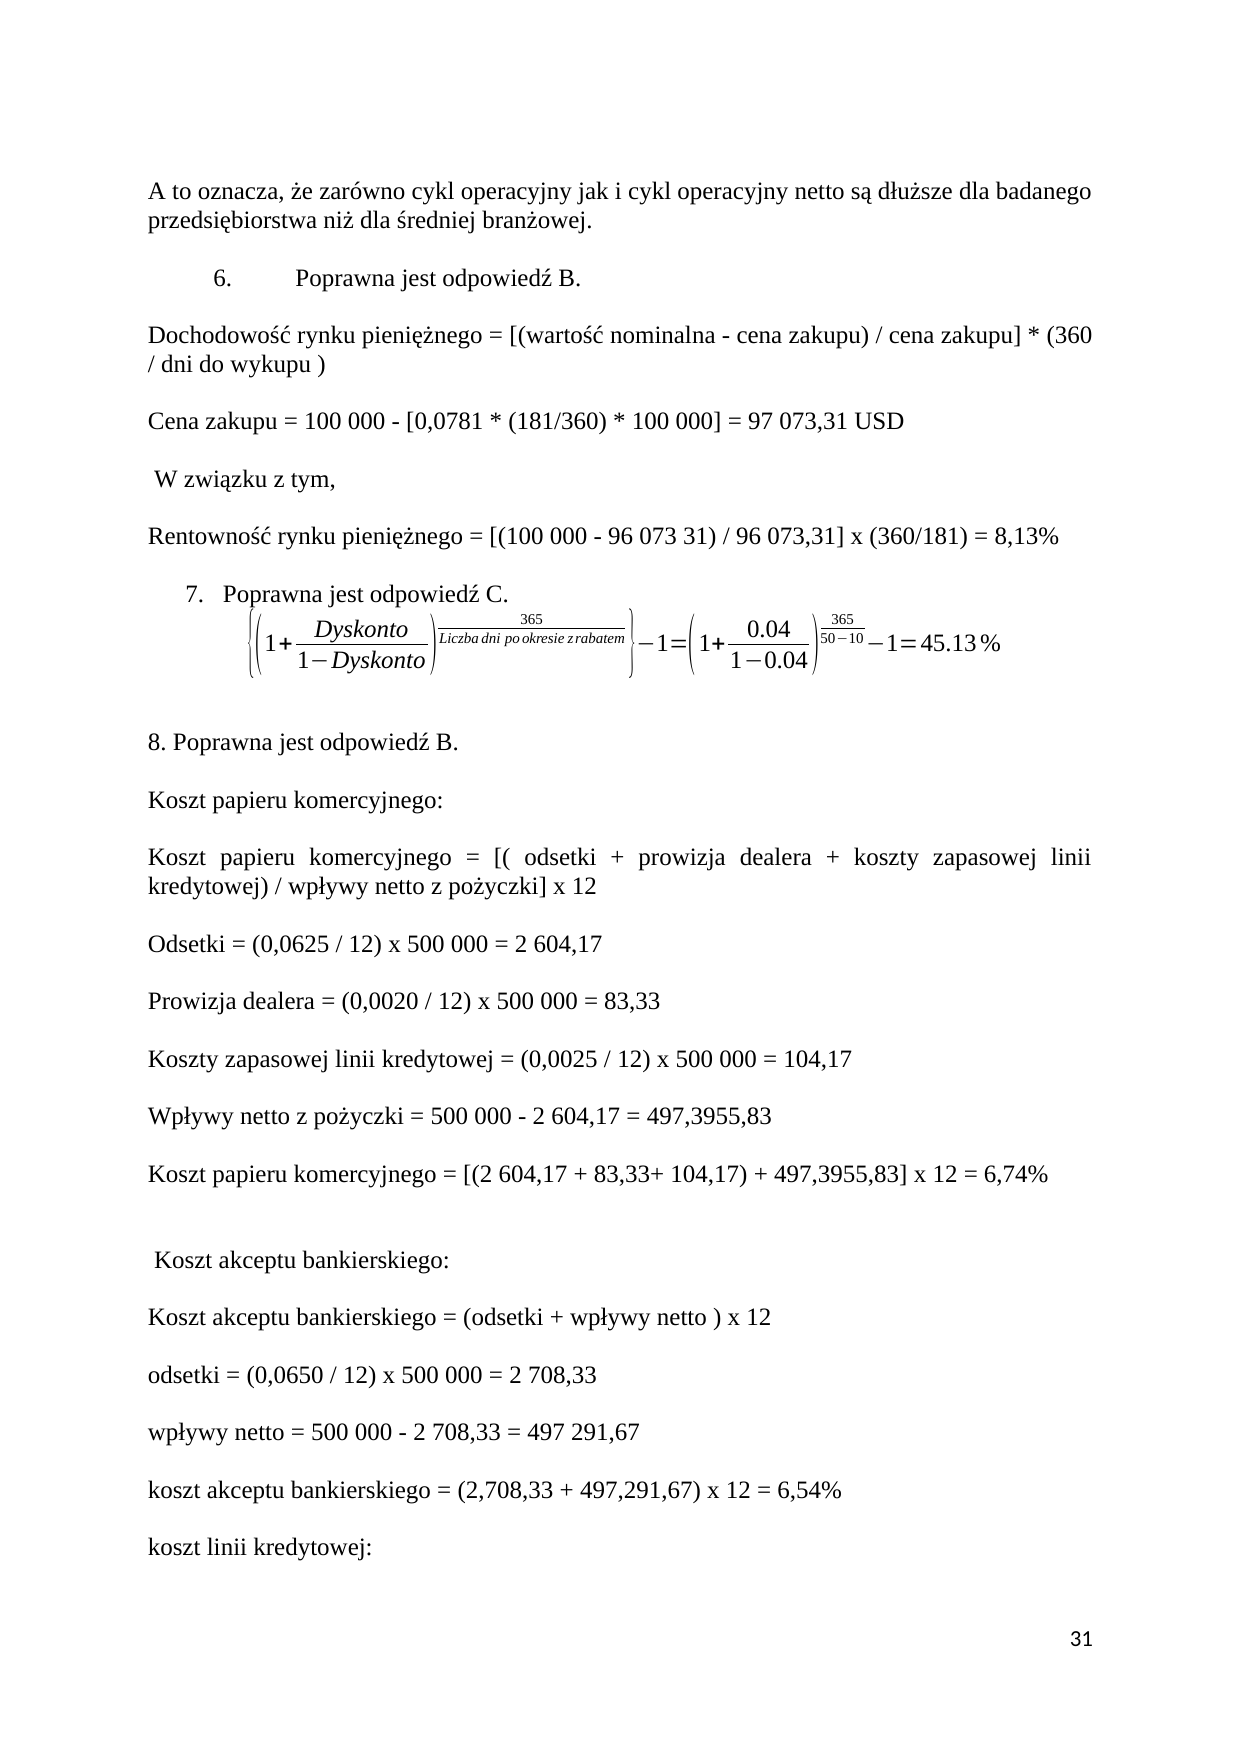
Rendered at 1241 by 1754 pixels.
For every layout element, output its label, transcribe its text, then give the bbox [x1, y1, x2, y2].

text A to oznacza, że zarówno cykl operacyjny jak i cykl operacyjny netto są dłuższe dla badanego przedsiębiorstwa niż dla średniej branżowej. [148, 176, 1093, 234]
text Koszt akceptu bankierskiego = (odsetki + wpływy netto ) x 12 [148, 1302, 1093, 1331]
text Koszt papieru komercyjnego = [( odsetki + prowizja dealera + koszty zapasowej linii kredytowej) / wpływy netto z pożyczki] x 12 [148, 842, 1093, 900]
text odsetki = (0,0650 / 12) x 500 000 = 2 708,33 [148, 1331, 1093, 1389]
text 8. Poprawna jest odpowiedź B. [148, 727, 1093, 756]
text Odsetki = (0,0625 / 12) x 500 000 = 2 604,17 [148, 929, 1093, 957]
text wpływy netto = 500 000 - 2 708,33 = 497 291,67 [148, 1389, 1093, 1446]
text Rentowność rynku pieniężnego = [(100 000 - 96 073 31) / 96 073,31] x (360/181) = 8,13% [148, 521, 1093, 550]
text W związku z tym, [148, 435, 1093, 493]
text koszt akceptu bankierskiego = (2,708,33 + 497,291,67) x 12 = 6,54% [148, 1446, 1093, 1504]
text Wpływy netto z pożyczki = 500 000 - 2 604,17 = 497,3955,83 [148, 1072, 1093, 1130]
list Poprawna jest odpowiedź C. [185, 579, 1093, 608]
text Koszty zapasowej linii kredytowej = (0,0025 / 12) x 500 000 = 104,17 [148, 1015, 1093, 1072]
text Cena zakupu = 100 000 - [0,0781 * (181/360) * 100 000] = 97 073,31 USD [148, 406, 1093, 435]
text Dochodowość rynku pieniężnego = [(wartość nominalna - cena zakupu) / cena zakupu] * (360 / dni do wykupu ) [148, 320, 1093, 378]
text Prowizja dealera = (0,0020 / 12) x 500 000 = 83,33 [148, 957, 1093, 1015]
text Koszt papieru komercyjnego: [148, 785, 1093, 814]
text Koszt papieru komercyjnego = [(2 604,17 + 83,33+ 104,17) + 497,3955,83] x 12 = 6,74% [148, 1159, 1093, 1187]
text Koszt akceptu bankierskiego: [148, 1216, 1093, 1274]
list Poprawna jest odpowiedź B. [213, 263, 1093, 291]
text koszt linii kredytowej: [148, 1532, 1093, 1561]
